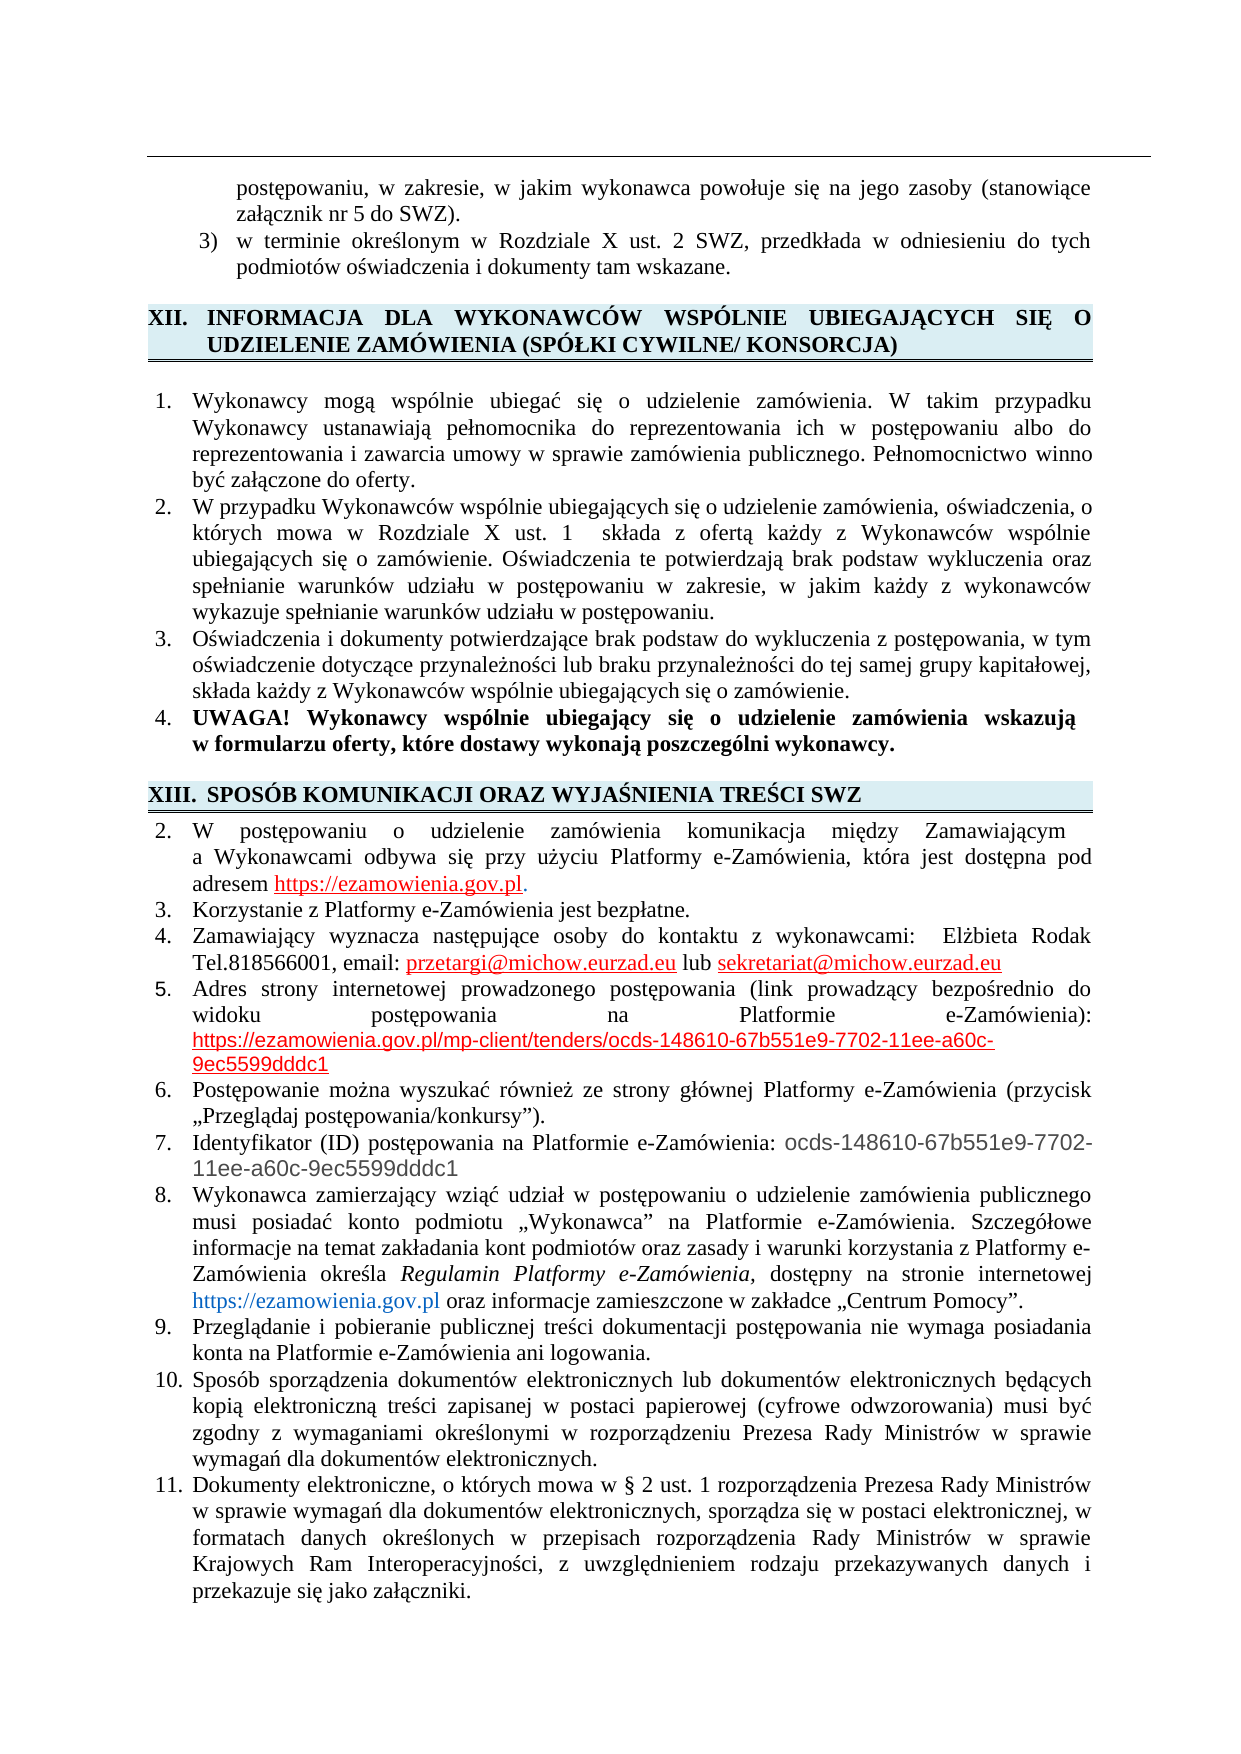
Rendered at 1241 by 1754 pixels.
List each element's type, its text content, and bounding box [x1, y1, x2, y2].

list Oświadczenia i dokumenty potwierdzające brak podstaw do wykluczenia z postępowania, w tym oświadczenie dotyczące przynależności lub braku przynależności do tej samej grupy kapitałowej, składa każdy z Wykonawców wspólnie ubiegających się o zamówienie. [154, 624, 1093, 704]
list Dokumenty elektroniczne, o których mowa w § 2 ust. 1 rozporządzenia Prezesa Rady Ministrów w sprawie wymagań dla dokumentów elektronicznych, sporządza się w postaci elektronicznej, w formatach danych określonych w przepisach rozporządzenia Rady Ministrów w sprawie Krajowych Ram Interoperacyjności, z uwzględnieniem rodzaju przekazywanych danych i przekazuje się jako załączniki. [154, 1471, 1093, 1603]
text XII. INFORMACJA DLA WYKONAWCÓW WSPÓLNIE UBIEGAJĄCYCH SIĘ O UDZIELENIE ZAMÓWIENIA (SPÓŁKI CYWILNE/ KONSORCJA) [148, 304, 1093, 359]
list Zamawiający wyznacza następujące osoby do kontaktu z wykonawcami: Elżbieta Rodak Tel.818566001, email: przetargi@michow.eurzad.eu lub sekretariat@michow.eurzad.eu [154, 922, 1093, 975]
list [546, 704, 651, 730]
list W postępowaniu o udzielenie zamówienia komunikacja między Zamawiającym a Wykonawcami odbywa się przy użyciu Platformy e-Zamówienia, która jest dostępna pod adresem https://ezamowienia.gov.pl. [154, 817, 1093, 896]
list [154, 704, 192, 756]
list Wykonawcy mogą wspólnie ubiegać się o udzielenie zamówienia. W takim przypadku Wykonawcy ustanawiają pełnomocnika do reprezentowania ich w postępowaniu albo do reprezentowania i zawarcia umowy w sprawie zamówienia publicznego. Pełnomocnictwo winno być załączone do oferty. [154, 387, 1093, 493]
text XIII. SPOSÓB KOMUNIKACJI ORAZ WYJAŚNIENIA TREŚCI SWZ [148, 781, 1093, 810]
list W przypadku Wykonawców wspólnie ubiegających się o udzielenie zamówienia, oświadczenia, o których mowa w Rozdziale X ust. 1 składa z ofertą każdy z Wykonawców wspólnie ubiegających się o zamówienie. Oświadczenia te potwierdzają brak podstaw wykluczenia oraz spełnianie warunków udziału w postępowaniu w zakresie, w jakim każdy z wykonawców wykazuje spełnianie warunków udziału w postępowaniu. [154, 493, 1093, 624]
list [199, 174, 1093, 227]
list Identyfikator (ID) postępowania na Platformie e-Zamówienia: ocds-148610-67b551e9-7702-11ee-a60c-9ec5599dddc1 [154, 1128, 1093, 1181]
list Adres strony internetowej prowadzonego postępowania (link prowadzący bezpośrednio do widoku postępowania na Platformie e-Zamówienia): https://ezamowienia.gov.pl/mp-client/tenders/ocds-148610-67b551e9-7702-11ee-a60c-9ec5599dddc1 [154, 975, 1093, 1076]
list w terminie określonym w Rozdziale X ust. 2 SWZ, przedkłada w odniesieniu do tych podmiotów oświadczenia i dokumenty tam wskazane. [199, 227, 1093, 279]
list Wykonawca zamierzający wziąć udział w postępowaniu o udzielenie zamówienia publicznego musi posiadać konto podmiotu „Wykonawca” na Platformie e-Zamówienia. Szczegółowe informacje na temat zakładania kont podmiotów oraz zasady i warunki korzystania z Platformy e-Zamówienia określa Regulamin Platformy e-Zamówienia, dostępny na stronie internetowej https://ezamowienia.gov.pl oraz informacje zamieszczone w zakładce „Centrum Pomocy”. [154, 1181, 1093, 1313]
list UWAGA! Wykonawcy wspólnie ubiegający się o udzielenie zamówienia wskazują w formularzu oferty, które dostawy wykonają poszczególni wykonawcy. [895, 704, 1093, 756]
list Przeglądanie i pobieranie publicznej treści dokumentacji postępowania nie wymaga posiadania konta na Platformie e-Zamówienia ani logowania. [154, 1313, 1093, 1366]
list Korzystanie z Platformy e-Zamówienia jest bezpłatne. [154, 896, 1093, 922]
list Postępowanie można wyszukać również ze strony głównej Platformy e-Zamówienia (przycisk „Przeglądaj postępowania/konkursy”). [154, 1076, 1093, 1128]
list Sposób sporządzenia dokumentów elektronicznych lub dokumentów elektronicznych będących kopią elektroniczną treści zapisanej w postaci papierowej (cyfrowe odwzorowania) musi być zgodny z wymaganiami określonymi w rozporządzeniu Prezesa Rady Ministrów w sprawie wymagań dla dokumentów elektronicznych. [154, 1366, 1093, 1471]
